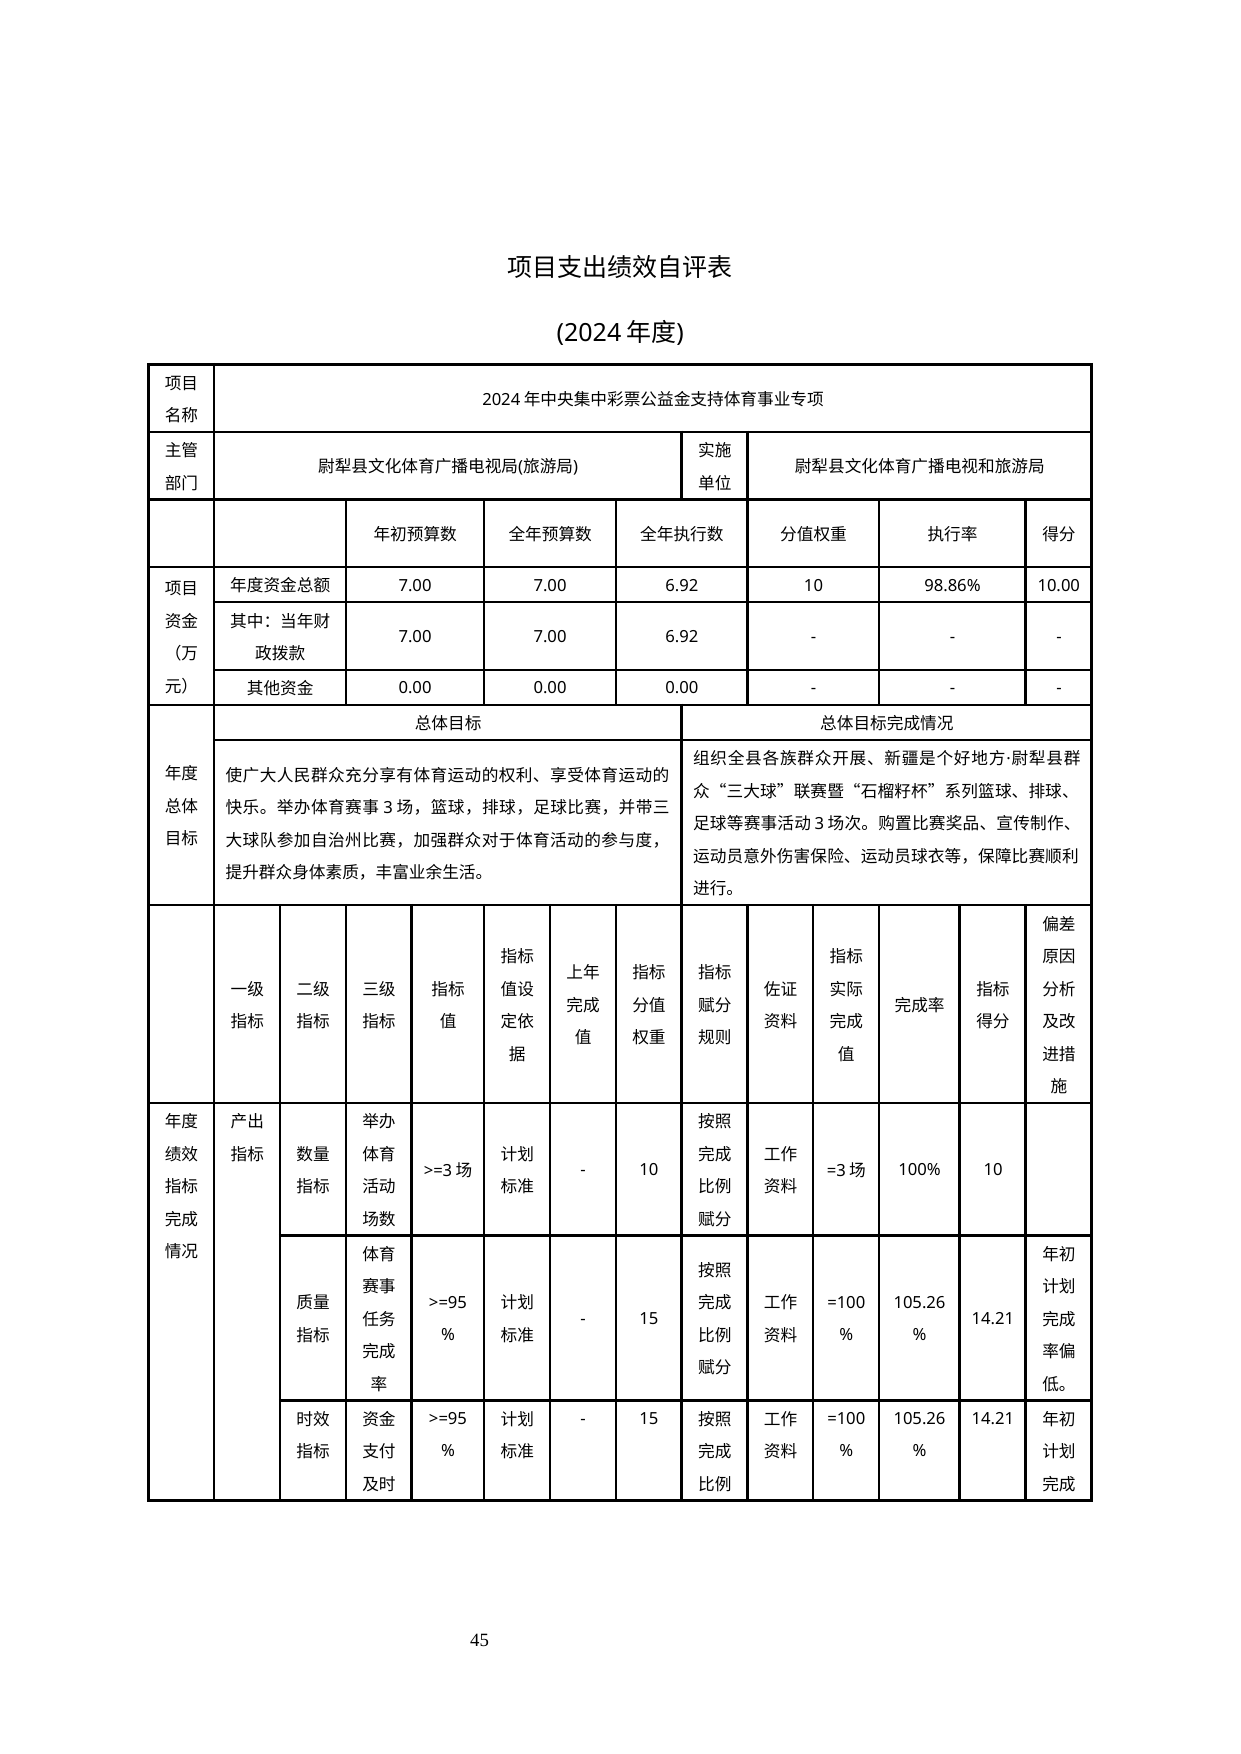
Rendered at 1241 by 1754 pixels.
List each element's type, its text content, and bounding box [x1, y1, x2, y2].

table_cell 全年预算数 [485, 501, 615, 566]
table_cell 指标分值权重 [617, 906, 680, 1101]
table_cell 其中：当年财政拨款 [215, 603, 345, 668]
table_cell (2024年度) [148, 298, 1092, 363]
table_cell 执行率 [880, 501, 1024, 566]
table_cell 使广大人民群众充分享有体育运动的权利、享受体育运动的快乐。举办体育赛事3场，篮球，排球，足球比赛，并带三大球队参加自治州比赛，加强群众对于体育活动的参与度，提升群众身体素质，丰富业余生活。 [215, 741, 680, 904]
table_cell 总体目标完成情况 [683, 706, 1090, 739]
table_cell [215, 501, 345, 566]
table_cell 14.21 [961, 1237, 1024, 1399]
table_cell 资金支付及时率 [347, 1402, 410, 1499]
table_cell 主管部门 [150, 433, 213, 498]
table_cell 按照完成比例赋分 [683, 1104, 746, 1234]
table_cell [1027, 1104, 1090, 1234]
table_cell - [749, 671, 878, 703]
table_cell 工作资料 [749, 1237, 812, 1399]
table_cell 三级指标 [347, 906, 410, 1101]
table_cell 年初预算数 [347, 501, 483, 566]
table_cell 15 [617, 1237, 680, 1399]
table_cell 工作资料 [749, 1104, 812, 1234]
table_cell 7.00 [347, 603, 483, 668]
table_cell 7.00 [347, 568, 483, 601]
table_cell 上年完成值 [551, 906, 615, 1101]
table_cell 时效指标 [281, 1402, 345, 1499]
table_cell 14.21 [961, 1402, 1024, 1499]
table_cell >=3场 [413, 1104, 483, 1234]
table_cell 产出指标 [215, 1104, 279, 1499]
table_cell 按照完成比例赋分 [683, 1402, 746, 1499]
table_cell 其他资金 [215, 671, 345, 703]
table_cell 项目名称 [150, 366, 213, 431]
table_cell 0.00 [347, 671, 483, 703]
table_cell 7.00 [485, 568, 615, 601]
table_cell [150, 906, 213, 1101]
table_cell =100% [814, 1237, 878, 1399]
table_cell 0.00 [485, 671, 615, 703]
table_header 项目支出绩效自评表 [148, 233, 1092, 298]
table_cell 实施单位 [683, 433, 746, 498]
table_cell 10.00 [1027, 568, 1090, 601]
table_cell - [880, 603, 1024, 668]
table_cell 105.26% [880, 1402, 958, 1499]
table_cell 偏差原因分析及改进措施 [1027, 906, 1090, 1101]
table_cell - [1027, 603, 1090, 668]
table_cell =3场 [814, 1104, 878, 1234]
table_cell 按照完成比例赋分 [683, 1237, 746, 1399]
table_cell 年度绩效指标完成情况 [150, 1104, 213, 1499]
table_cell 105.26% [880, 1237, 958, 1399]
table_cell 举办体育活动场数 [347, 1104, 410, 1234]
table_cell 二级指标 [281, 906, 345, 1101]
table_cell 6.92 [617, 568, 746, 601]
table_cell 10 [961, 1104, 1024, 1234]
table_cell 完成率 [880, 906, 958, 1101]
table_cell =100% [814, 1402, 878, 1499]
table_cell 指标值 [413, 906, 483, 1101]
table_cell 尉犁县文化体育广播电视局(旅游局) [215, 433, 680, 498]
table_cell 15 [617, 1402, 680, 1499]
table_cell 6.92 [617, 603, 746, 668]
table_cell 计划标准 [485, 1237, 549, 1399]
table_cell 年度资金总额 [215, 568, 345, 601]
table_cell 组织全县各族群众开展、新疆是个好地方·尉犁县群众“三大球”联赛暨“石榴籽杯”系列篮球、排球、足球等赛事活动3场次。购置比赛奖品、宣传制作、运动员意外伤害保险、运动员球衣等，保障比赛顺利进行。 [683, 741, 1090, 904]
table_cell 10 [617, 1104, 680, 1234]
table_cell 全年执行数 [617, 501, 746, 566]
table_cell 一级指标 [215, 906, 279, 1101]
table_cell - [551, 1237, 615, 1399]
table_cell 年初计划完成率偏低。 [1027, 1237, 1090, 1399]
table_cell 项目资金 （万元） [150, 568, 213, 703]
table_cell - [1027, 671, 1090, 703]
table_cell >=95% [413, 1237, 483, 1399]
table_cell 计划标准 [485, 1402, 549, 1499]
table_cell - [551, 1104, 615, 1234]
table_cell - [880, 671, 1024, 703]
table_cell >=95% [413, 1402, 483, 1499]
table_cell 得分 [1027, 501, 1090, 566]
table_cell 指标值设定依据 [485, 906, 549, 1101]
table_cell 指标实际完成值 [814, 906, 878, 1101]
table_cell - [551, 1402, 615, 1499]
table_cell - [749, 603, 878, 668]
table_cell 体育赛事任务完成率 [347, 1237, 410, 1399]
table_cell 100% [880, 1104, 958, 1234]
table_cell 指标赋分规则 [683, 906, 746, 1101]
table_cell 7.00 [485, 603, 615, 668]
table_cell 年度总体目标 [150, 706, 213, 904]
table_cell 2024年中央集中彩票公益金支持体育事业专项 [215, 366, 1090, 431]
table_cell 98.86% [880, 568, 1024, 601]
table_cell [150, 501, 213, 566]
table_cell 质量指标 [281, 1237, 345, 1399]
table_cell 年初计划完成率偏低。 [1027, 1402, 1090, 1499]
table_cell 总体目标 [215, 706, 680, 739]
table_cell 数量指标 [281, 1104, 345, 1234]
table_cell 0.00 [617, 671, 746, 703]
table_cell 计划标准 [485, 1104, 549, 1234]
table_cell 工作资料 [749, 1402, 812, 1499]
table_cell 指标得分 [961, 906, 1024, 1101]
table_cell 分值权重 [749, 501, 878, 566]
table_cell 佐证资料 [749, 906, 812, 1101]
table_cell 10 [749, 568, 878, 601]
table_cell 尉犁县文化体育广播电视和旅游局 [749, 433, 1090, 498]
